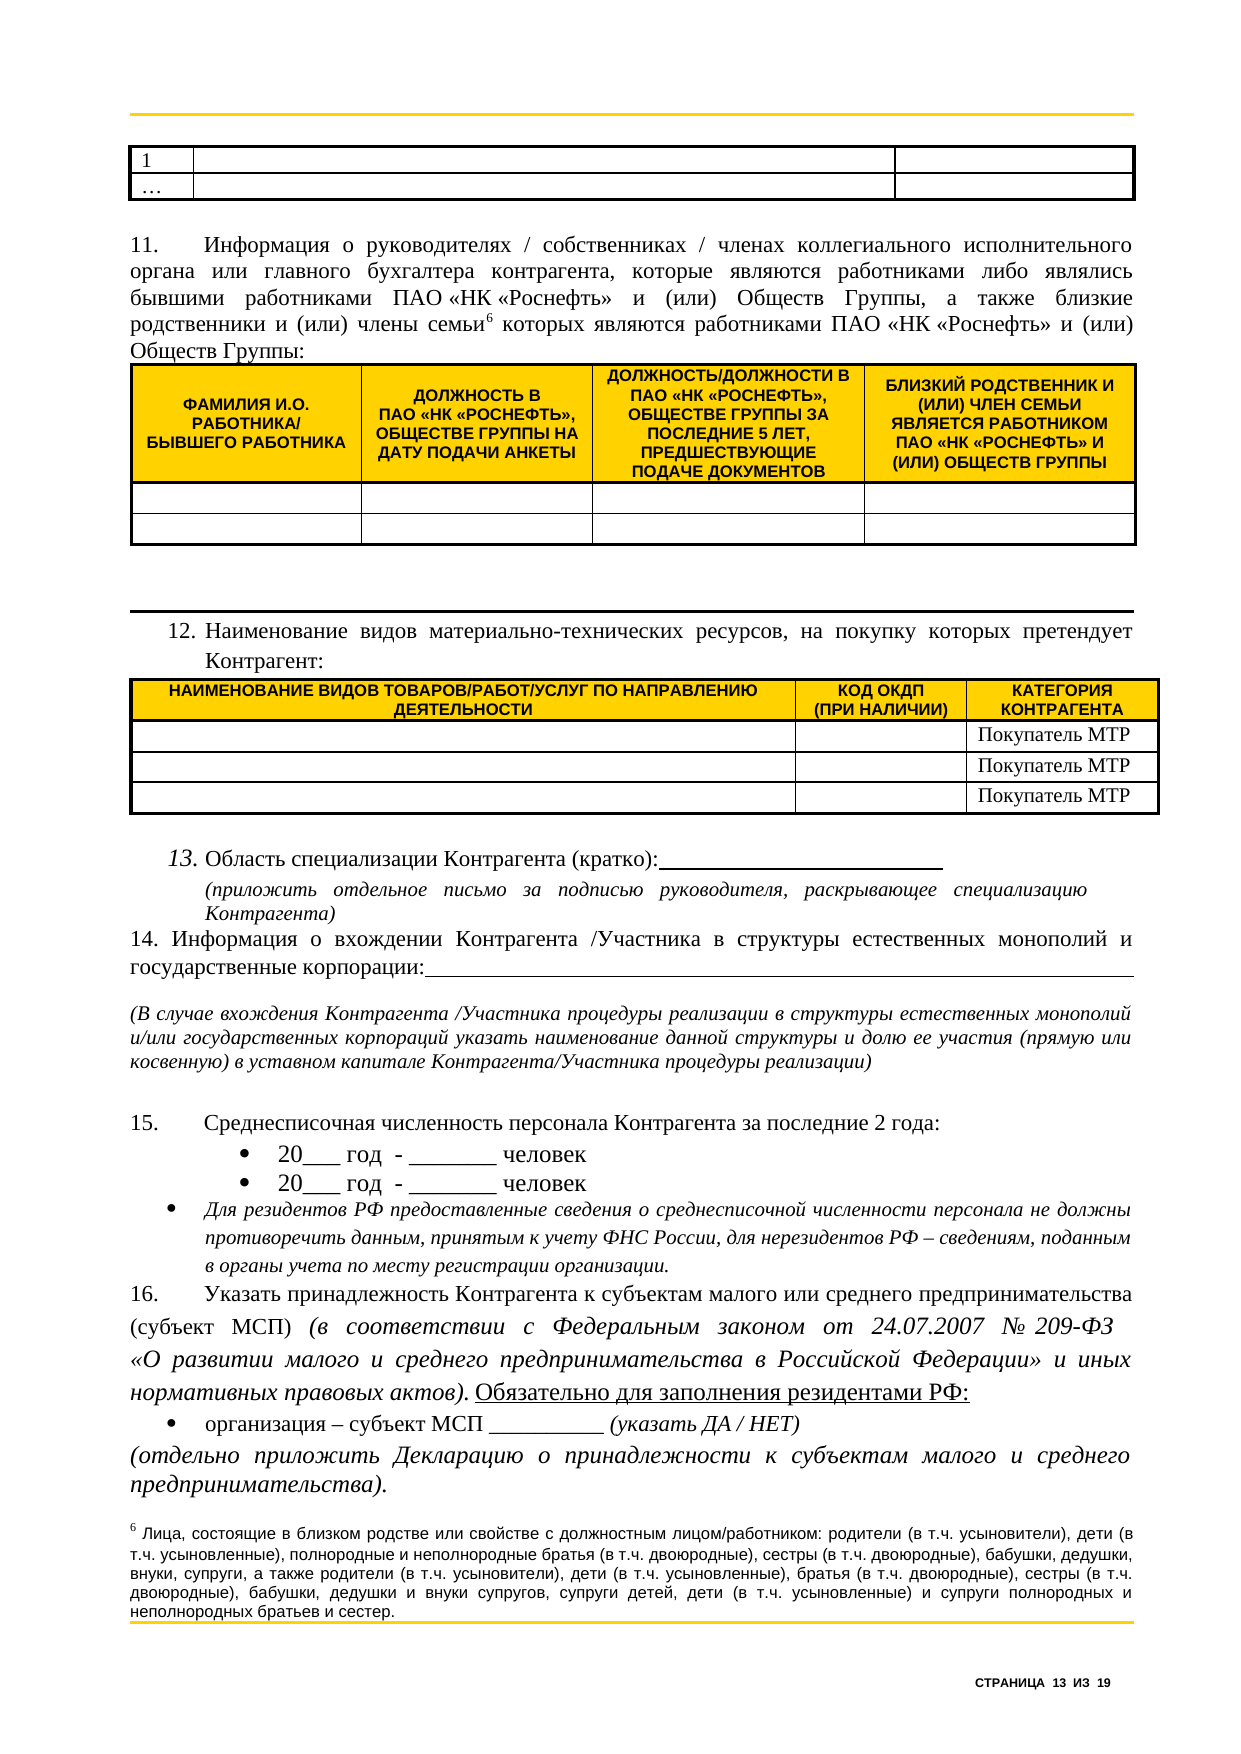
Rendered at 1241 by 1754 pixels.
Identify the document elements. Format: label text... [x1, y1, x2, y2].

list 15. Среднесписочная численность персонала Контрагента за последние 2 года: [130, 1109, 1134, 1136]
table_header Фамилия И.О. работника/ бывшего работника [133, 366, 361, 481]
table_cell Покупатель МТР [967, 783, 1157, 812]
table_cell [133, 753, 795, 781]
table_header близкий Родственник и (или) член семьи является работником пао «НК «Роснефть» и (или) обществ группы [865, 366, 1134, 481]
table_cell [133, 484, 361, 513]
table_cell … [132, 174, 193, 198]
table_cell [896, 174, 1132, 198]
table_header Наименование видов товаров/работ/услуг по направлению деятельности [133, 681, 795, 719]
table_cell [194, 174, 894, 198]
table_cell [796, 722, 966, 751]
list (отдельно приложить Декларацию о принадлежности к субъектам малого и среднего предпринимательства). [130, 1440, 1134, 1497]
table_cell [865, 514, 1134, 543]
table_cell [362, 484, 592, 513]
table_cell [593, 514, 864, 543]
table_cell [194, 148, 894, 172]
table_cell [865, 484, 1134, 513]
list 20___ год - _______ человек [240, 1168, 1134, 1197]
text 14. Информация о вхождении Контрагента /Участника в структуры естественных монополий и государственные корпорации: [130, 924, 1134, 980]
list (приложить отдельное письмо за подписью руководителя, раскрывающее специализацию Контрагента) [205, 876, 1089, 924]
table_cell Покупатель МТР [967, 753, 1157, 781]
list Область специализации Контрагента (кратко): [167, 843, 1134, 872]
table_cell [796, 753, 966, 781]
list 16. Указать принадлежность Контрагента к субъектам малого или среднего предпринимательства (субъект МСП) (в соответствии с Федеральным законом от 24.07.2007 № 209-ФЗ «О развитии малого и среднего предпринимательства в Российской Федерации» и иных нормативных правовых актов). Обязательно для заполнения резидентами РФ: [130, 1280, 1134, 1406]
table_cell [133, 783, 795, 812]
table_cell [593, 484, 864, 513]
table_header Категория Контрагента [967, 681, 1157, 719]
list Для резидентов РФ предоставленные сведения о среднесписочной численности персонала не должны противоречить данным, принятым к учету ФНС России, для нерезидентов РФ – сведениям, поданным в органы учета по месту регистрации организации. [167, 1197, 1134, 1277]
table_cell [796, 783, 966, 812]
table_cell [896, 148, 1132, 172]
list Наименование видов материально-технических ресурсов, на покупку которых претендует Контрагент: [167, 617, 1134, 674]
list 20___ год - _______ человек [240, 1139, 1134, 1168]
table_header Должность в ПАО «НК «Роснефть», Обществе Группы на дату подачи Анкеты [362, 366, 592, 481]
table_cell 1 [132, 148, 193, 172]
text (В случае вхождения Контрагента /Участника процедуры реализации в структуры естественных монополий и/или государственных корпораций указать наименование данной структуры и долю ее участия (прямую или косвенную) в уставном капитале Контрагента/Участника процедуры реализации) [130, 1001, 1134, 1073]
list организация – субъект МСП __________ (указать ДА / НЕТ) [167, 1410, 1134, 1436]
table_header Код ОКДП (при наличии) [796, 681, 966, 719]
table_cell [362, 514, 592, 543]
table_header Должность/должности в ПАО «НК «Роснефть», Обществе Группы за последние 5 лет, предшествующие подаче документов [593, 366, 864, 481]
table_cell Покупатель МТР [967, 722, 1157, 751]
table_cell [133, 514, 361, 543]
list Информация о руководителях / собственниках / членах коллегиального исполнительного органа или главного бухгалтера контрагента, которые являются работниками либо являлись бывшими работниками ПАО «НК «Роснефть» и (или) Обществ Группы, а также близкие родственники и (или) члены семьи которых являются работниками ПАО «НК «Роснефть» и (или) Обществ Группы: [130, 231, 1134, 363]
table_cell [133, 722, 795, 751]
